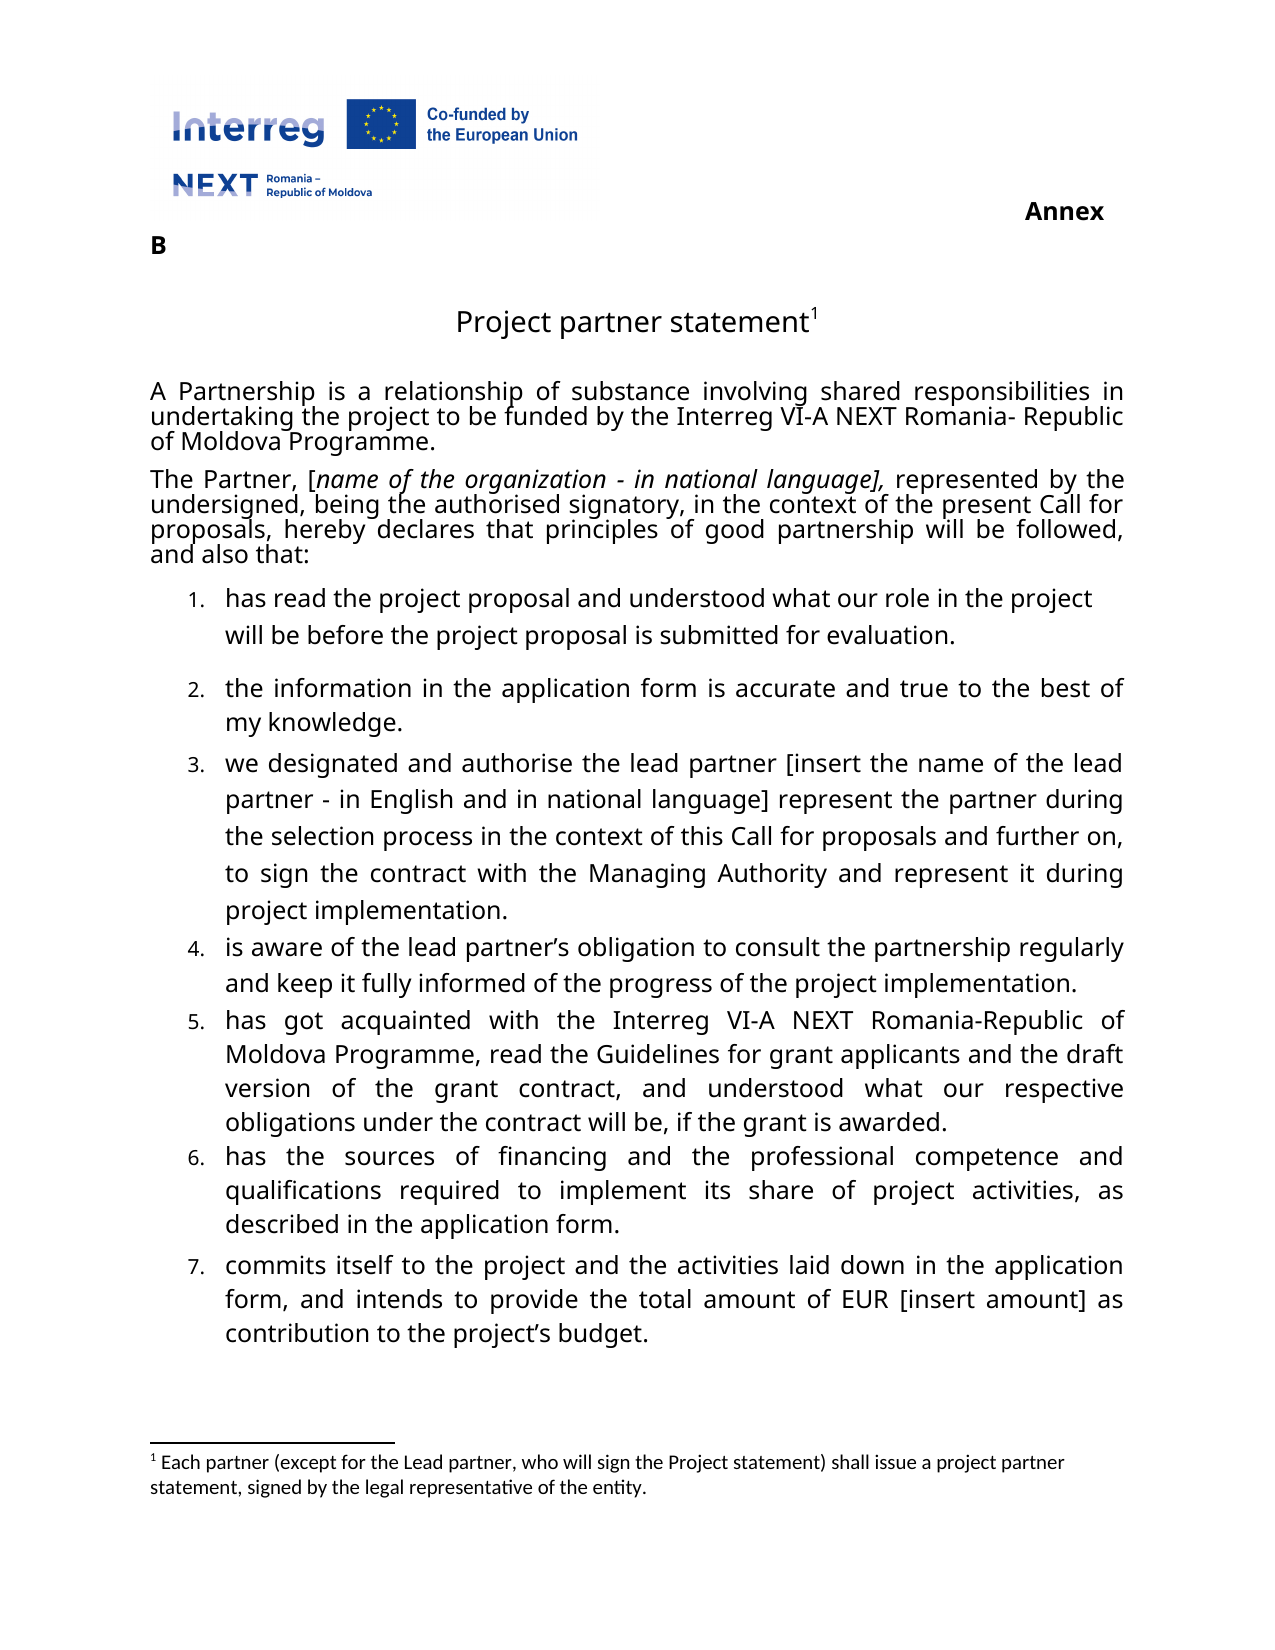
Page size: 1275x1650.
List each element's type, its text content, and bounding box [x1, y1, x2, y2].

list we designated and authorise the lead partner [insert the name of the lead partner - in English and in national language] represent the partner during the selection process in the context of this Call for proposals and further on, to sign the contract with the Managing Authority and represent it during project implementation. [187, 745, 1125, 926]
list has read the project proposal and understood what our role in the project will be before the project proposal is submitted for evaluation. [187, 581, 1125, 652]
list the information in the application form is accurate and true to the best of my knowledge. [187, 671, 1125, 739]
list has got acquainted with the Interreg VI-A NEXT Romania-Republic of Moldova Programme, read the Guidelines for grant applicants and the draft version of the grant contract, and understood what our respective obligations under the contract will be, if the grant is awarded. [187, 1003, 1125, 1139]
list is aware of the lead partner’s obligation to consult the partnership regularly and keep it fully informed of the progress of the project implementation. [187, 929, 1125, 1000]
text A Partnership is a relationship of substance involving shared responsibilities in undertaking the project to be funded by the Interreg VI-A NEXT Romania- Republic of Moldova Programme. [150, 381, 1125, 456]
text The Partner, [name of the organization - in national language], represented by the undersigned, being the authorised signatory, in the context of the present Call for proposals, hereby declares that principles of good partnership will be followed, and also that: [150, 468, 1125, 568]
picture [150, 75, 600, 221]
list commits itself to the project and the activities laid down in the application form, and intends to provide the total amount of EUR [insert amount] as contribution to the project’s budget. [187, 1247, 1125, 1349]
text Project partner statement [150, 301, 1125, 341]
list has the sources of financing and the professional competence and qualifications required to implement its share of project activities, as described in the application form. [187, 1139, 1125, 1241]
